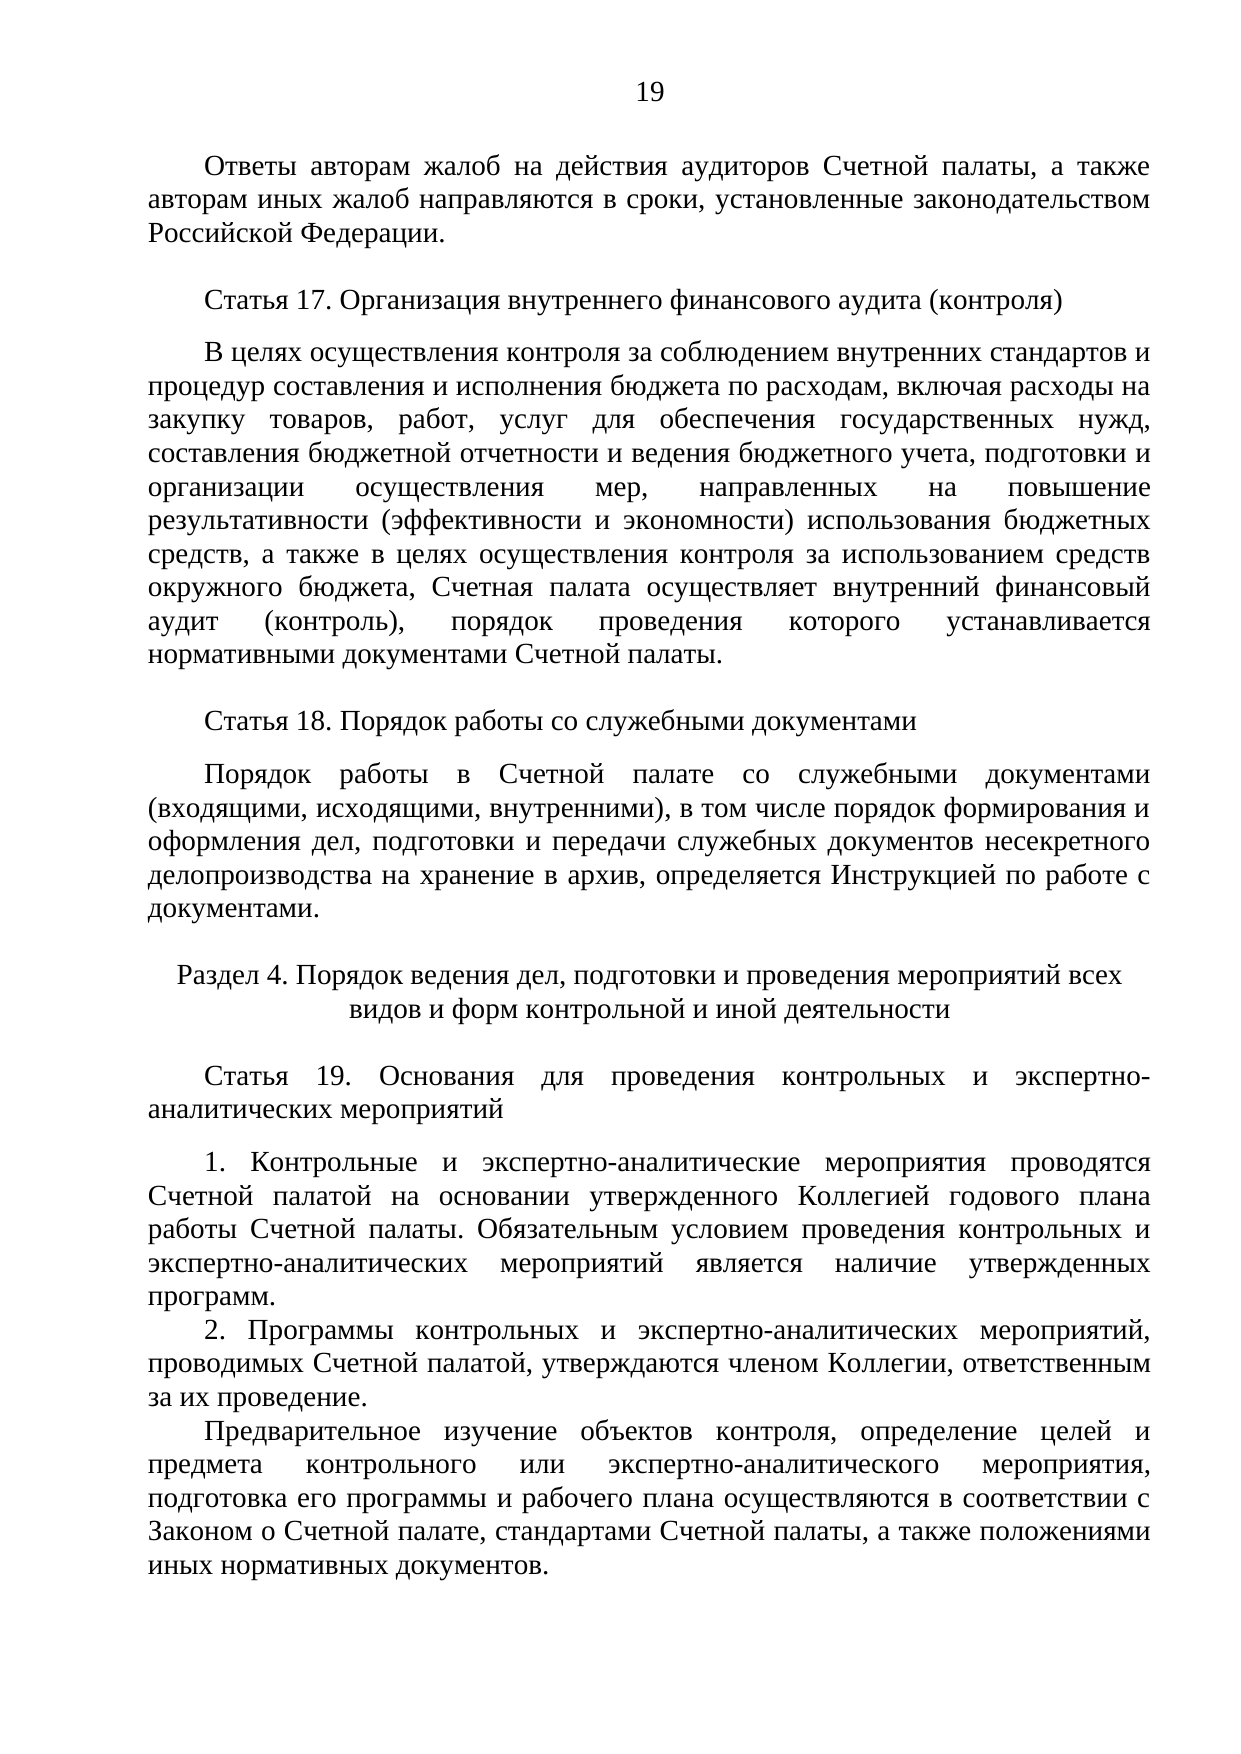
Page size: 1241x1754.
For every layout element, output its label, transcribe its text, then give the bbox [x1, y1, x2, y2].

text Предварительное изучение объектов контроля, определение целей и предмета контрольного или экспертно-аналитического мероприятия, подготовка его программы и рабочего плана осуществляются в соответствии с Законом о Счетной палате, стандартами Счетной палаты, а также положениями иных нормативных документов. [148, 1413, 1152, 1580]
text Порядок работы в Счетной палате со служебными документами (входящими, исходящими, внутренними), в том числе порядок формирования и оформления дел, подготовки и передачи служебных документов несекретного делопроизводства на хранение в архив, определяется Инструкцией по работе с документами. [148, 756, 1152, 924]
text Статья 18. Порядок работы со служебными документами [148, 703, 1152, 737]
text Статья 19. Основания для проведения контрольных и экспертно-аналитических мероприятий [148, 1058, 1152, 1125]
text Раздел 4. Порядок ведения дел, подготовки и проведения мероприятий всех видов и форм контрольной и иной деятельности [148, 957, 1152, 1024]
text Ответы авторам жалоб на действия аудиторов Счетной палаты, а также авторам иных жалоб направляются в сроки, установленные законодательством Российской Федерации. [148, 148, 1152, 248]
text 2. Программы контрольных и экспертно-аналитических мероприятий, проводимых Счетной палатой, утверждаются членом Коллегии, ответственным за их проведение. [148, 1312, 1152, 1413]
text В целях осуществления контроля за соблюдением внутренних стандартов и процедур составления и исполнения бюджета по расходам, включая расходы на закупку товаров, работ, услуг для обеспечения государственных нужд, составления бюджетной отчетности и ведения бюджетного учета, подготовки и организации осуществления мер, направленных на повышение результативности (эффективности и экономности) использования бюджетных средств, а также в целях осуществления контроля за использованием средств окружного бюджета, Счетная палата осуществляет внутренний финансовый аудит (контроль), порядок проведения которого устанавливается нормативными документами Счетной палаты. [148, 334, 1152, 670]
text Статья 17. Организация внутреннего финансового аудита (контроля) [148, 282, 1152, 315]
text 1. Контрольные и экспертно-аналитические мероприятия проводятся Счетной палатой на основании утвержденного Коллегией годового плана работы Счетной палаты. Обязательным условием проведения контрольных и экспертно-аналитических мероприятий является наличие утвержденных программ. [148, 1144, 1152, 1312]
